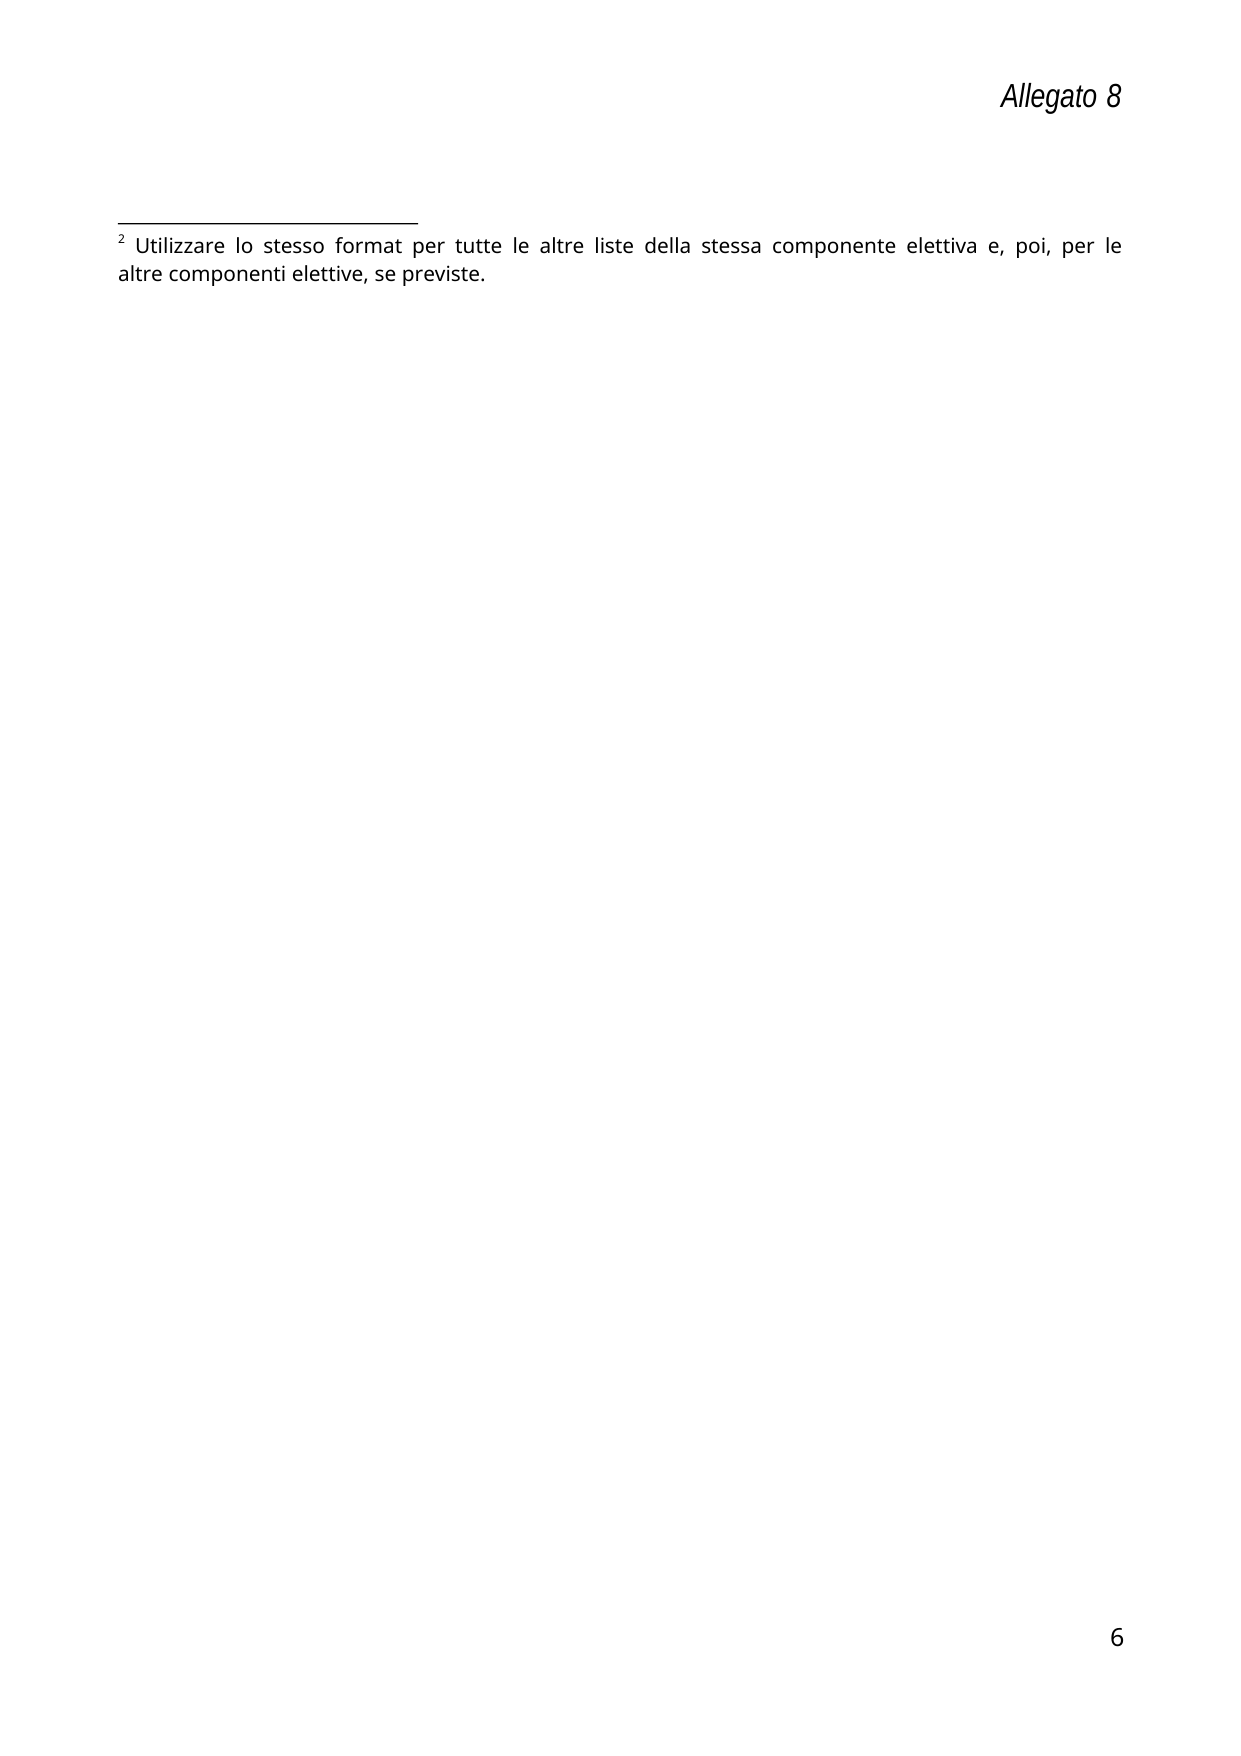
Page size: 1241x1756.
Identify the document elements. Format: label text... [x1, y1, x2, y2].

text 2 Utilizzare lo stesso format per tutte le altre liste della stessa componente elettiva e, poi, per le altre componenti elettive, se previste. [118, 231, 1146, 288]
